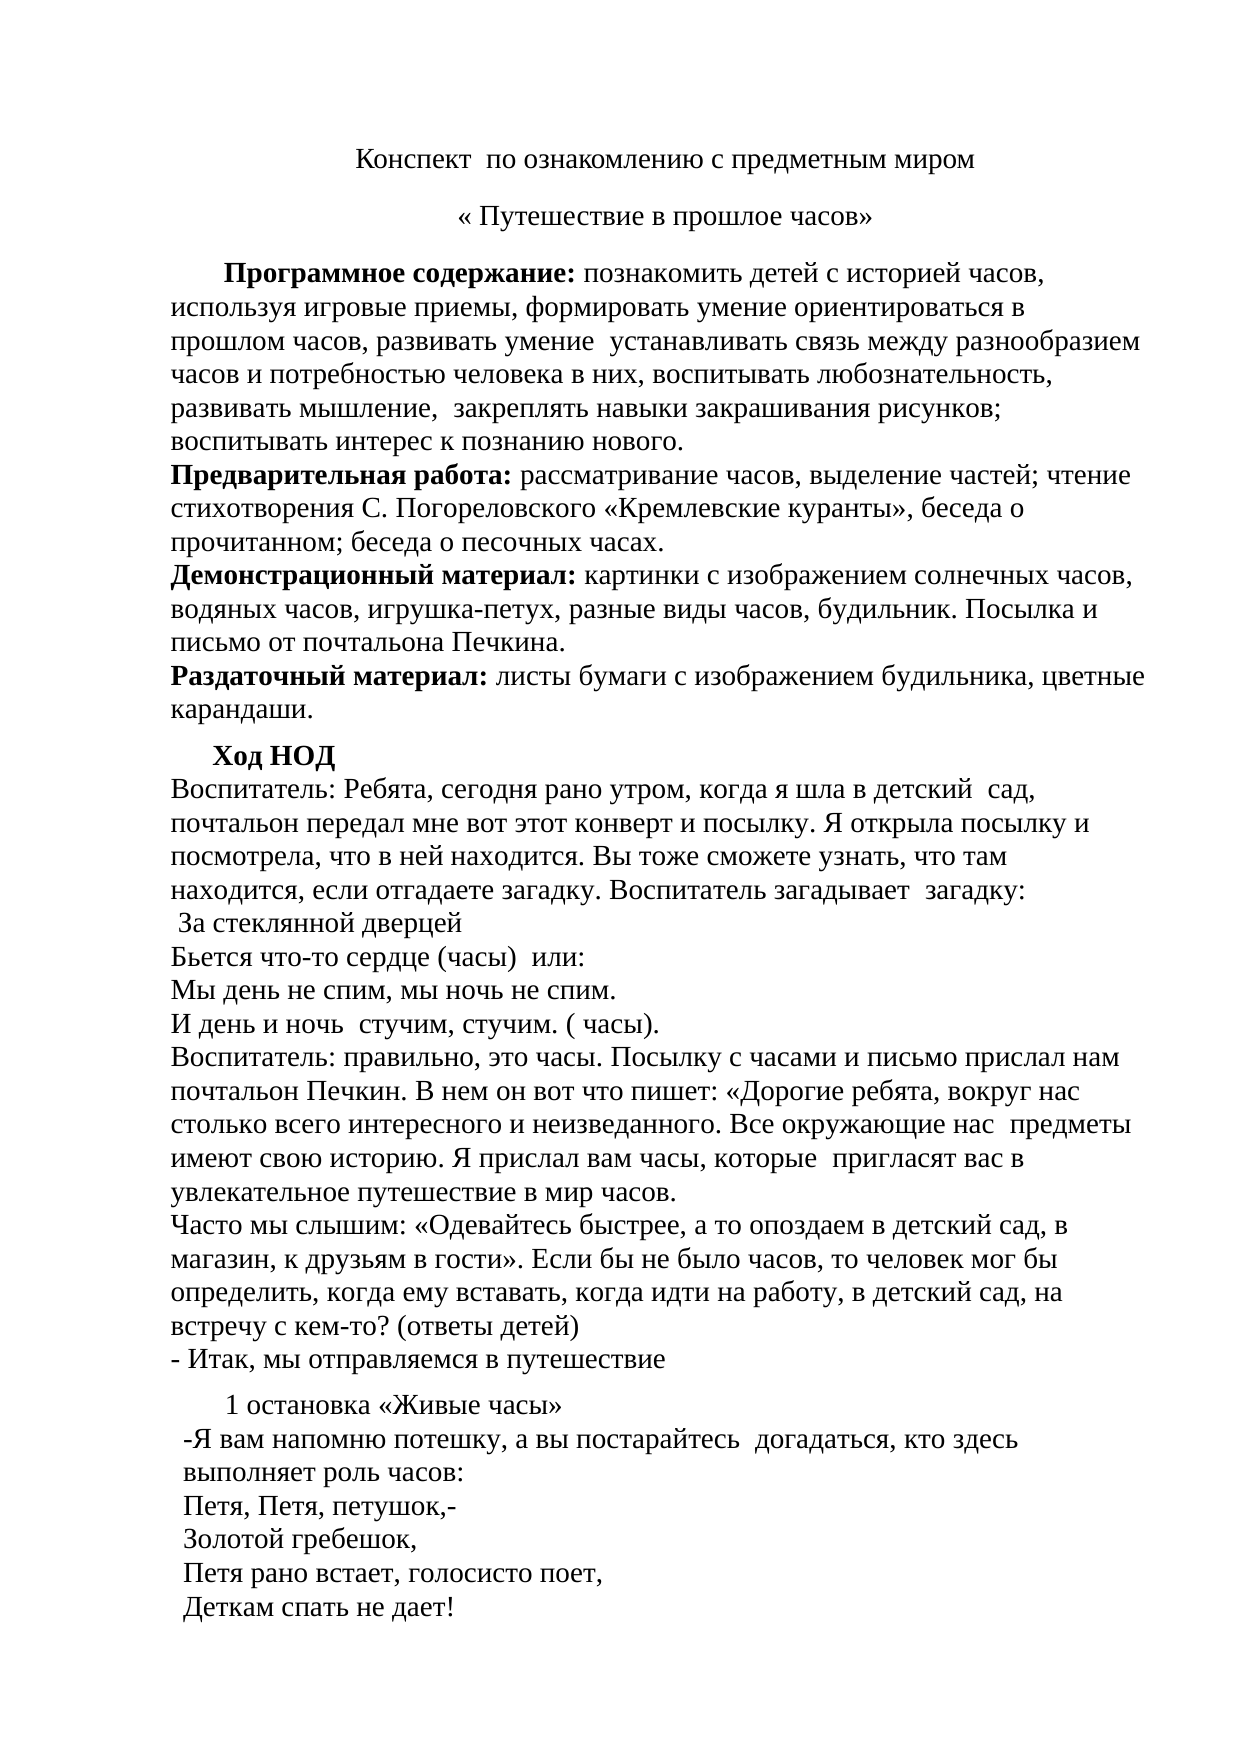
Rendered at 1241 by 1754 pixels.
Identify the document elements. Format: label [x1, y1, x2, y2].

table_cell [163, 118, 1168, 1635]
